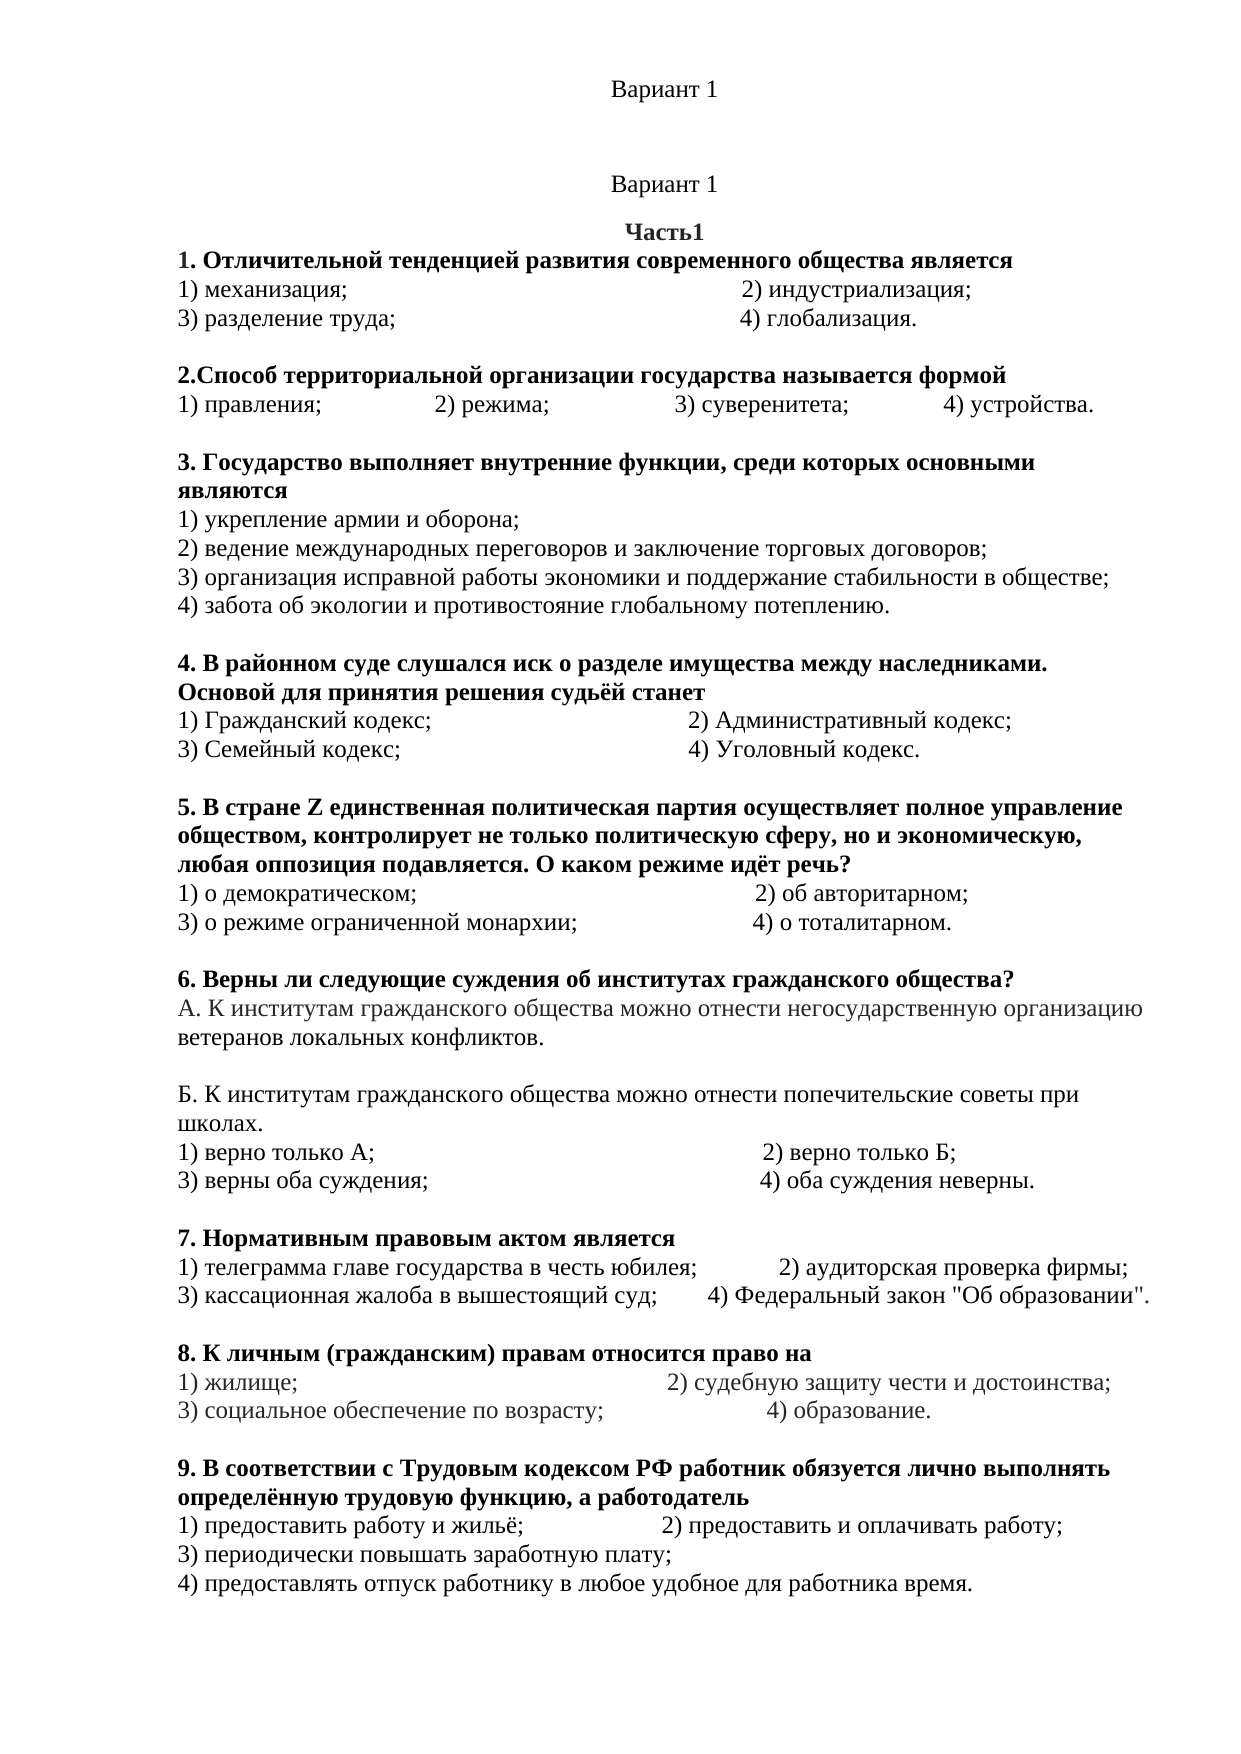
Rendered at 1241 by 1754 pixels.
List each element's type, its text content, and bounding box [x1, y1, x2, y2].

text 6. Верны ли следующие суждения об институтах гражданского общества? [177, 964, 1152, 993]
text 3) периодически повышать заработную плату; [177, 1539, 1152, 1568]
text 4) забота об экологии и противостояние глобальному потеплению. [177, 590, 1152, 619]
text 1) телеграмма главе государства в честь юбилея; 2) аудиторская проверка фирмы; [177, 1252, 1152, 1280]
text А. К институтам гражданского общества можно отнести негосударственную организацию ветеранов локальных конфликтов. [177, 993, 1152, 1050]
text 1) предоставить работу и жильё; 2) предоставить и оплачивать работу; [177, 1510, 1152, 1539]
text 8. К личным (гражданским) правам относится право на [177, 1338, 1152, 1367]
text 1) Гражданский кодекс; 2) Административный кодекс; [177, 705, 1152, 734]
text 3) разделение труда; 4) глобализация. [177, 303, 1152, 332]
text Б. К институтам гражданского общества можно отнести попечительские советы при школах. [177, 1079, 1152, 1137]
text Вариант 1 [177, 169, 1152, 198]
text 3) социальное обеспечение по возрасту; 4) образование. [177, 1395, 1152, 1424]
text 3. Государство выполняет внутренние функции, среди которых основными являются [177, 447, 1152, 504]
text 1) укрепление армии и оборона; [177, 504, 1152, 533]
text 1) правления; 2) режима; 3) суверенитета; 4) устройства. [177, 389, 1152, 418]
text 4. В районном суде слушался иск о разделе имущества между наследниками. Основой для принятия решения судьёй станет [177, 648, 1152, 705]
text 1. Отличительной тенденцией развития современного общества является [177, 245, 1152, 274]
text 5. В стране Z единственная политическая партия осуществляет полное управление обществом, контролирует не только политическую сферу, но и экономическую, любая оппозиция подавляется. О каком режиме идёт речь? [177, 792, 1152, 878]
text 3) организация исправной работы экономики и поддержание стабильности в обществе; [177, 562, 1152, 590]
text 3) кассационная жалоба в вышестоящий суд; 4) Федеральный закон "Об образовании". [177, 1280, 1152, 1309]
text 1) верно только А; 2) верно только Б; [177, 1137, 1152, 1165]
text 3) верны оба суждения; 4) оба суждения неверны. [177, 1165, 1152, 1194]
text 2.Способ территориальной организации государства называется формой [177, 360, 1152, 389]
text 3) о режиме ограниченной монархии; 4) о тоталитарном. [177, 907, 1152, 935]
text 4) предоставлять отпуск работнику в любое удобное для работника время. [177, 1568, 1152, 1597]
text 1) жилище; 2) судебную защиту чести и достоинства; [177, 1367, 1152, 1395]
text 7. Нормативным правовым актом является [177, 1223, 1152, 1252]
text 1) о демократическом; 2) об авторитарном; [177, 878, 1152, 907]
text Часть1 [177, 217, 1152, 245]
text 2) ведение международных переговоров и заключение торговых договоров; [177, 533, 1152, 562]
text 3) Семейный кодекс; 4) Уголовный кодекс. [177, 734, 1152, 763]
text 9. В соответствии с Трудовым кодексом РФ работник обязуется лично выполнять определённую трудовую функцию, а работодатель [177, 1453, 1152, 1510]
text 1) механизация; 2) индустриализация; [177, 274, 1152, 303]
